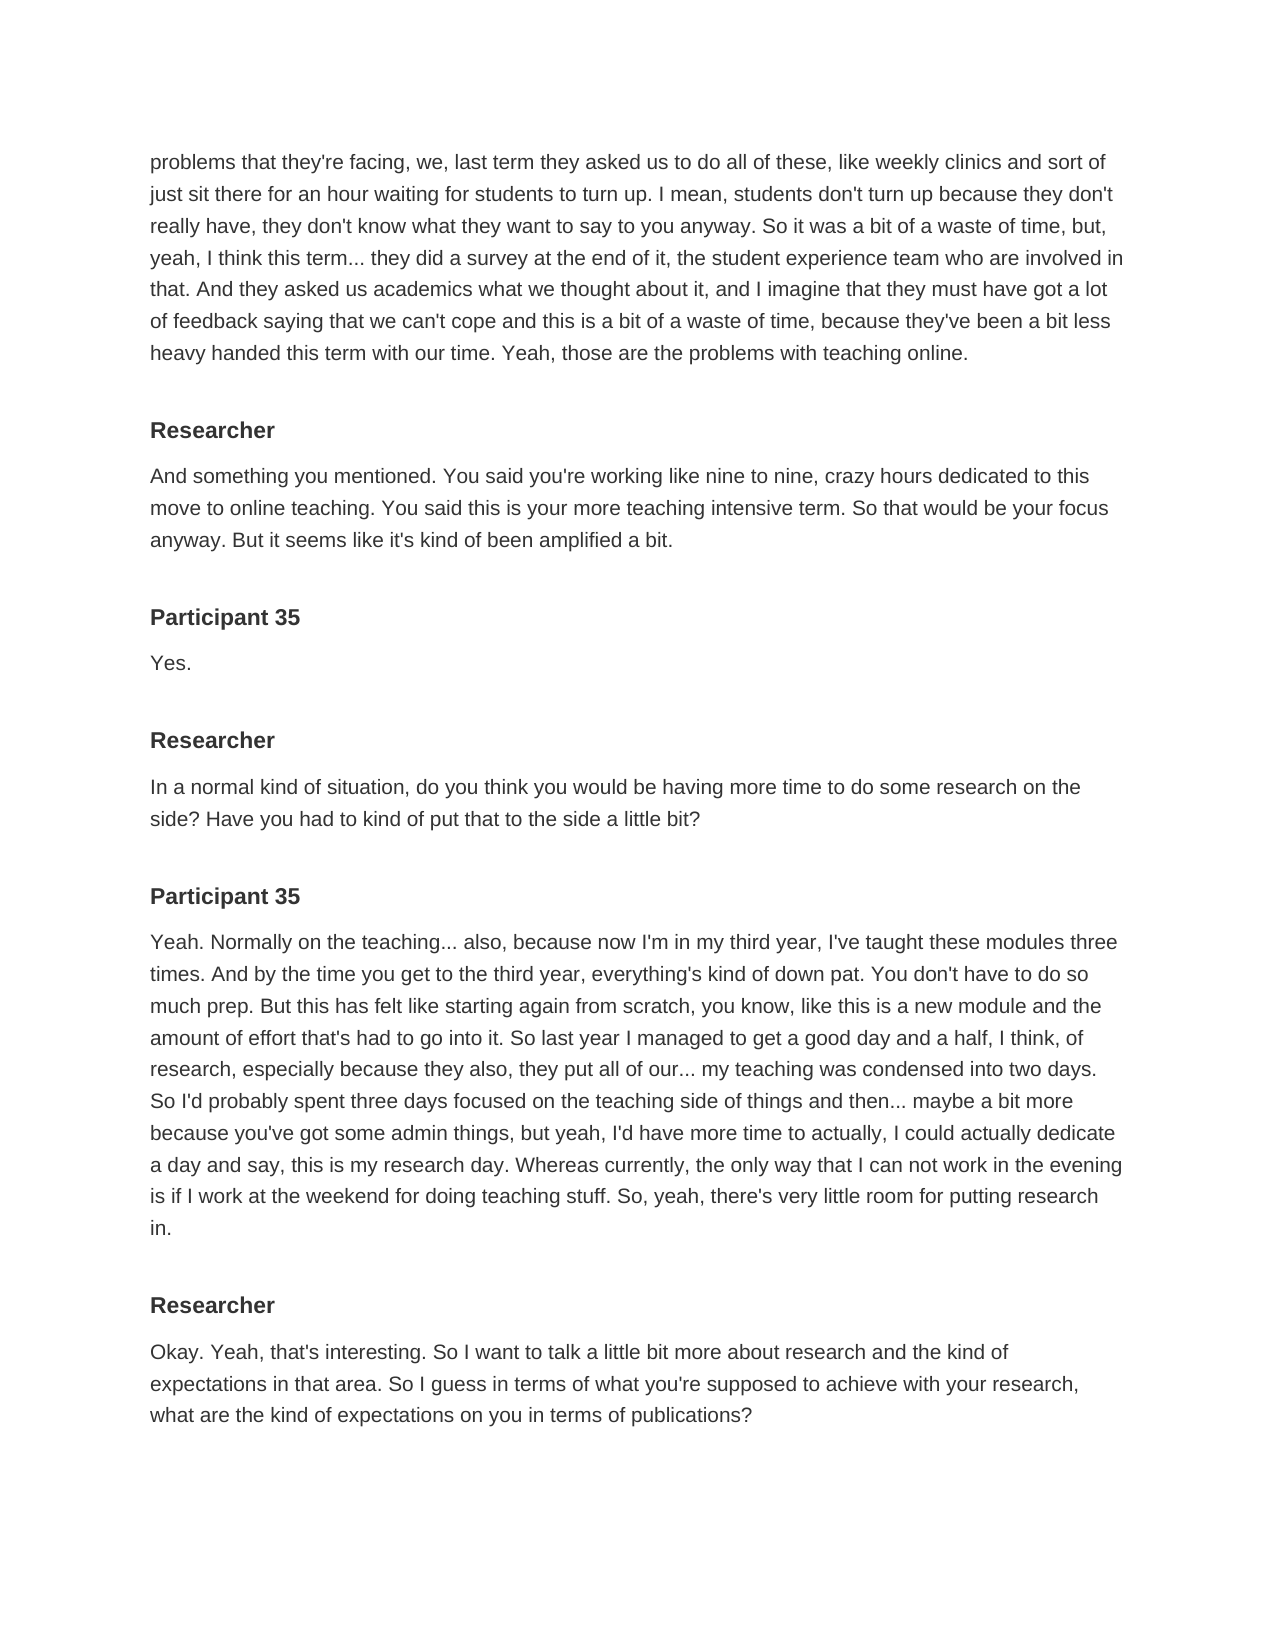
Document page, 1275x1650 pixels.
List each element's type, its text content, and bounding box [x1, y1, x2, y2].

text Okay. Yeah, that's interesting. So I want to talk a little bit more about research and the kind of expectations in that area. So I guess in terms of what you're supposed to achieve with your research, what are the kind of expectations on you in terms of publications? [150, 1339, 1125, 1427]
text And something you mentioned. You said you're working like nine to nine, crazy hours dedicated to this move to online teaching. You said this is your more teaching intensive term. So that would be your focus anyway. But it seems like it's kind of been amplified a bit. [150, 464, 1125, 552]
subtitle Researcher [150, 727, 1125, 754]
subtitle Researcher [150, 1292, 1125, 1318]
subtitle Participant 35 [150, 883, 1125, 909]
text Yeah. Normally on the teaching... also, because now I'm in my third year, I've taught these modules three times. And by the time you get to the third year, everything's kind of down pat. You don't have to do so much prep. But this has felt like starting again from scratch, you know, like this is a new module and the amount of effort that's had to go into it. So last year I managed to get a good day and a half, I think, of research, especially because they also, they put all of our... my teaching was condensed into two days. So I'd probably spent three days focused on the teaching side of things and then... maybe a bit more because you've got some admin things, but yeah, I'd have more time to actually, I could actually dedicate a day and say, this is my research day. Whereas currently, the only way that I can not work in the evening is if I work at the weekend for doing teaching stuff. So, yeah, there's very little room for putting research in. [150, 930, 1125, 1240]
text In a normal kind of situation, do you think you would be having more time to do some research on the side? Have you had to kind of put that to the side a little bit? [150, 775, 1125, 831]
text Yes. [150, 651, 1125, 675]
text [150, 150, 1125, 364]
subtitle Researcher [150, 417, 1125, 443]
subtitle Participant 35 [150, 604, 1125, 630]
